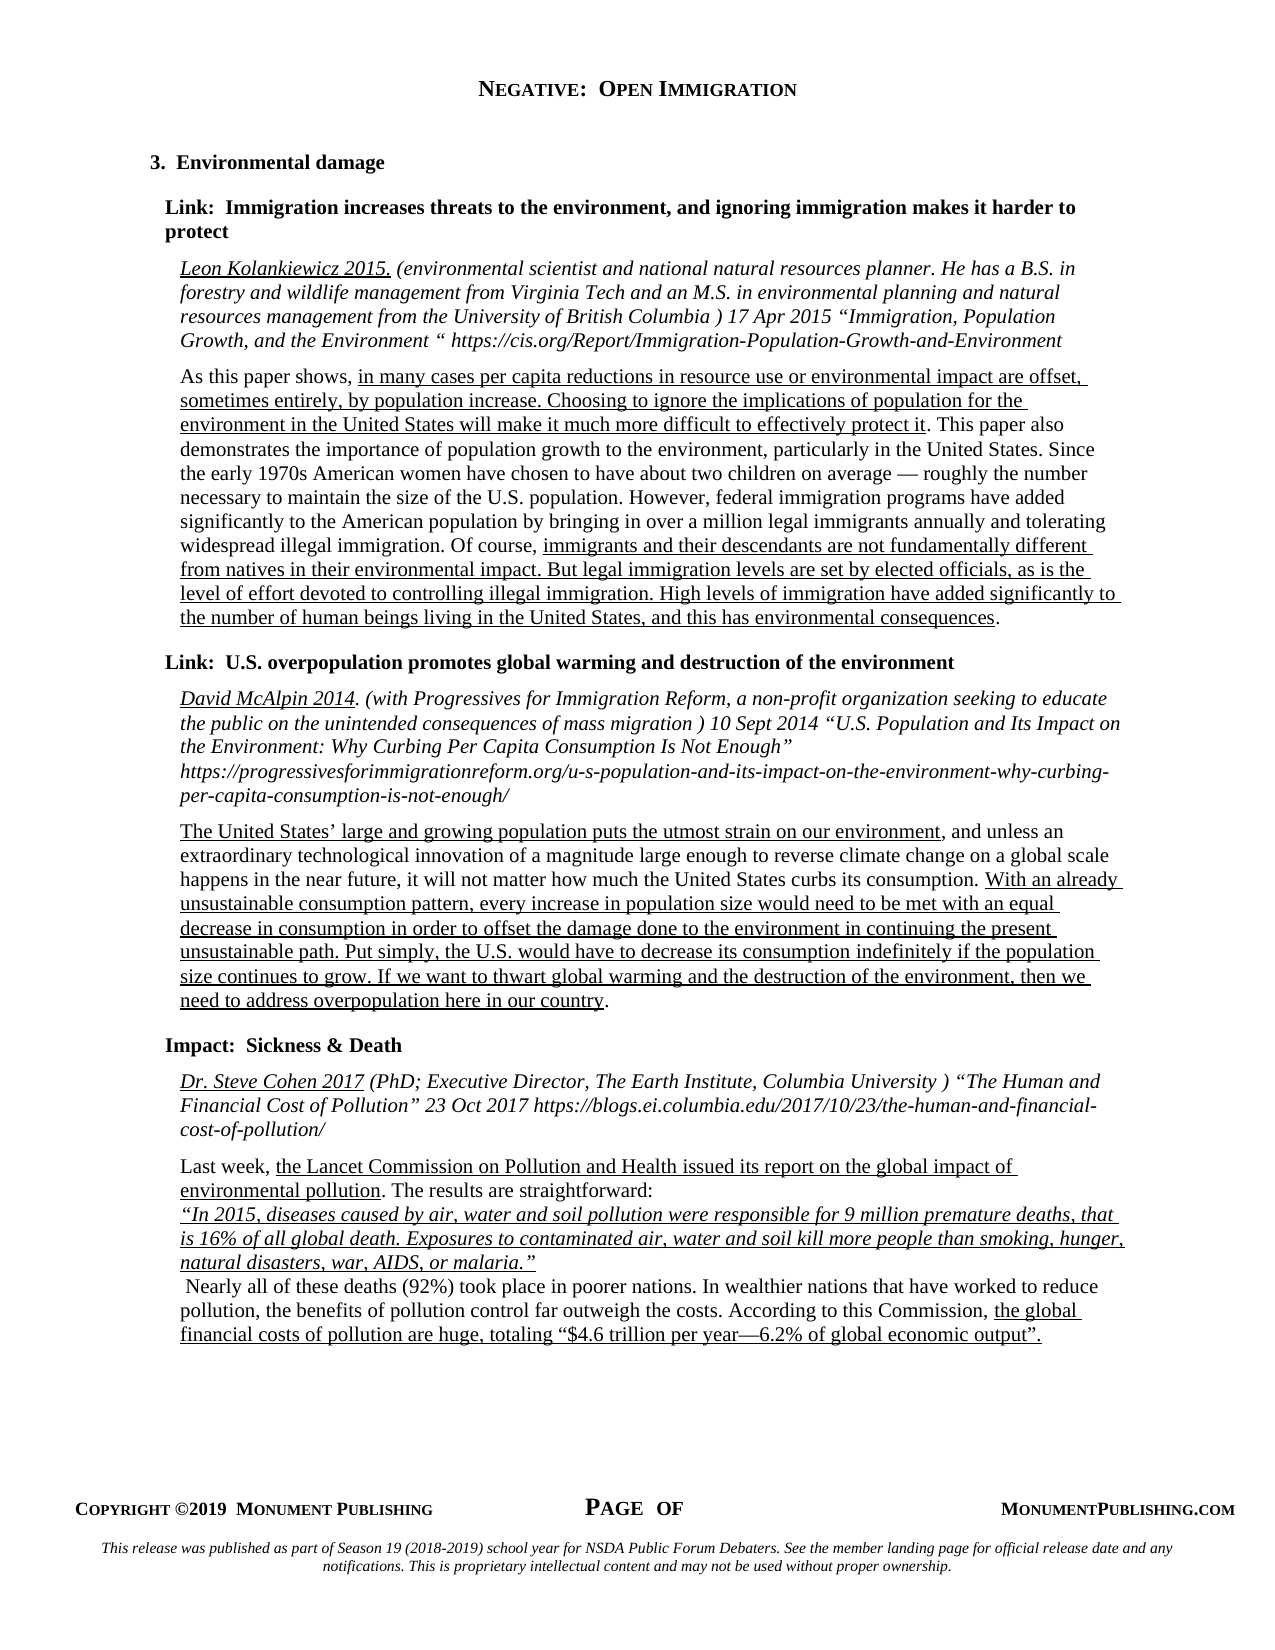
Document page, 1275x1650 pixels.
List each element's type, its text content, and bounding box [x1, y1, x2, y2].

text Link: Immigration increases threats to the environment, and ignoring immigration makes it harder to protect [165, 195, 1125, 243]
text Leon Kolankiewicz 2015. (environmental scientist and national natural resources planner. He has a B.S. in forestry and wildlife management from Virginia Tech and an M.S. in environmental planning and natural resources management from the University of British Columbia ) 17 Apr 2015 “Immigration, Population Growth, and the Environment “ https://cis.org/Report/Immigration-Population-Growth-and-Environment [180, 256, 1125, 352]
text David McAlpin 2014. (with Progressives for Immigration Reform, a non-profit organization seeking to educate the public on the unintended consequences of mass migration ) 10 Sept 2014 “U.S. Population and Its Impact on the Environment: Why Curbing Per Capita Consumption Is Not Enough” https://progressivesforimmigrationreform.org/u-s-population-and-its-impact-on-the-environment-why-curbing-per-capita-consumption-is-not-enough/ [180, 686, 1125, 807]
text Dr. Steve Cohen 2017 (PhD; Executive Director, The Earth Institute, Columbia University ) “The Human and Financial Cost of Pollution” 23 Oct 2017 https://blogs.ei.columbia.edu/2017/10/23/the-human-and-financial-cost-of-pollution/ [180, 1069, 1125, 1141]
text Link: U.S. overpopulation promotes global warming and destruction of the environment [165, 650, 1125, 674]
text The United States’ large and growing population puts the utmost strain on our environment, and unless an extraordinary technological innovation of a magnitude large enough to reverse climate change on a global scale happens in the near future, it will not matter how much the United States curbs its consumption. With an already unsustainable consumption pattern, every increase in population size would need to be met with an equal decrease in consumption in order to offset the damage done to the environment in continuing the present unsustainable path. Put simply, the U.S. would have to decrease its consumption indefinitely if the population size continues to grow. If we want to thwart global warming and the destruction of the environment, then we need to address overpopulation here in our country. [180, 819, 1125, 1012]
text As this paper shows, in many cases per capita reductions in resource use or environmental impact are offset, sometimes entirely, by population increase. Choosing to ignore the implications of population for the environment in the United States will make it much more difficult to effectively protect it. This paper also demonstrates the importance of population growth to the environment, particularly in the United States. Since the early 1970s American women have chosen to have about two children on average — roughly the number necessary to maintain the size of the U.S. population. However, federal immigration programs have added significantly to the American population by bringing in over a million legal immigrants annually and tolerating widespread illegal immigration. Of course, immigrants and their descendants are not fundamentally different from natives in their environmental impact. But legal immigration levels are set by elected officials, as is the level of effort devoted to controlling illegal immigration. High levels of immigration have added significantly to the number of human beings living in the United States, and this has environmental consequences. [180, 364, 1125, 629]
text 3. Environmental damage [150, 150, 1125, 174]
text Impact: Sickness & Death [165, 1032, 1125, 1057]
text Last week, the Lancet Commission on Pollution and Health issued its report on the global impact of environmental pollution. The results are straightforward: “In 2015, diseases caused by air, water and soil pollution were responsible for 9 million premature deaths, that is 16% of all global death. Exposures to contaminated air, water and soil kill more people than smoking, hunger, natural disasters, war, AIDS, or malaria.” Nearly all of these deaths (92%) took place in poorer nations. In wealthier nations that have worked to reduce pollution, the benefits of pollution control far outweigh the costs. According to this Commission, the global financial costs of pollution are huge, totaling “$4.6 trillion per year—6.2% of global economic output”. [180, 1154, 1125, 1247]
text Last week, the Lancet Commission on Pollution and Health issued its report on the global impact of environmental pollution. The results are straightforward: “In 2015, diseases caused by air, water and soil pollution were responsible for 9 million premature deaths, that is 16% of all global death. Exposures to contaminated air, water and soil kill more people than smoking, hunger, natural disasters, war, AIDS, or malaria.” Nearly all of these deaths (92%) took place in poorer nations. In wealthier nations that have worked to reduce pollution, the benefits of pollution control far outweigh the costs. According to this Commission, the global financial costs of pollution are huge, totaling “$4.6 trillion per year—6.2% of global economic output”. [180, 1248, 1125, 1346]
